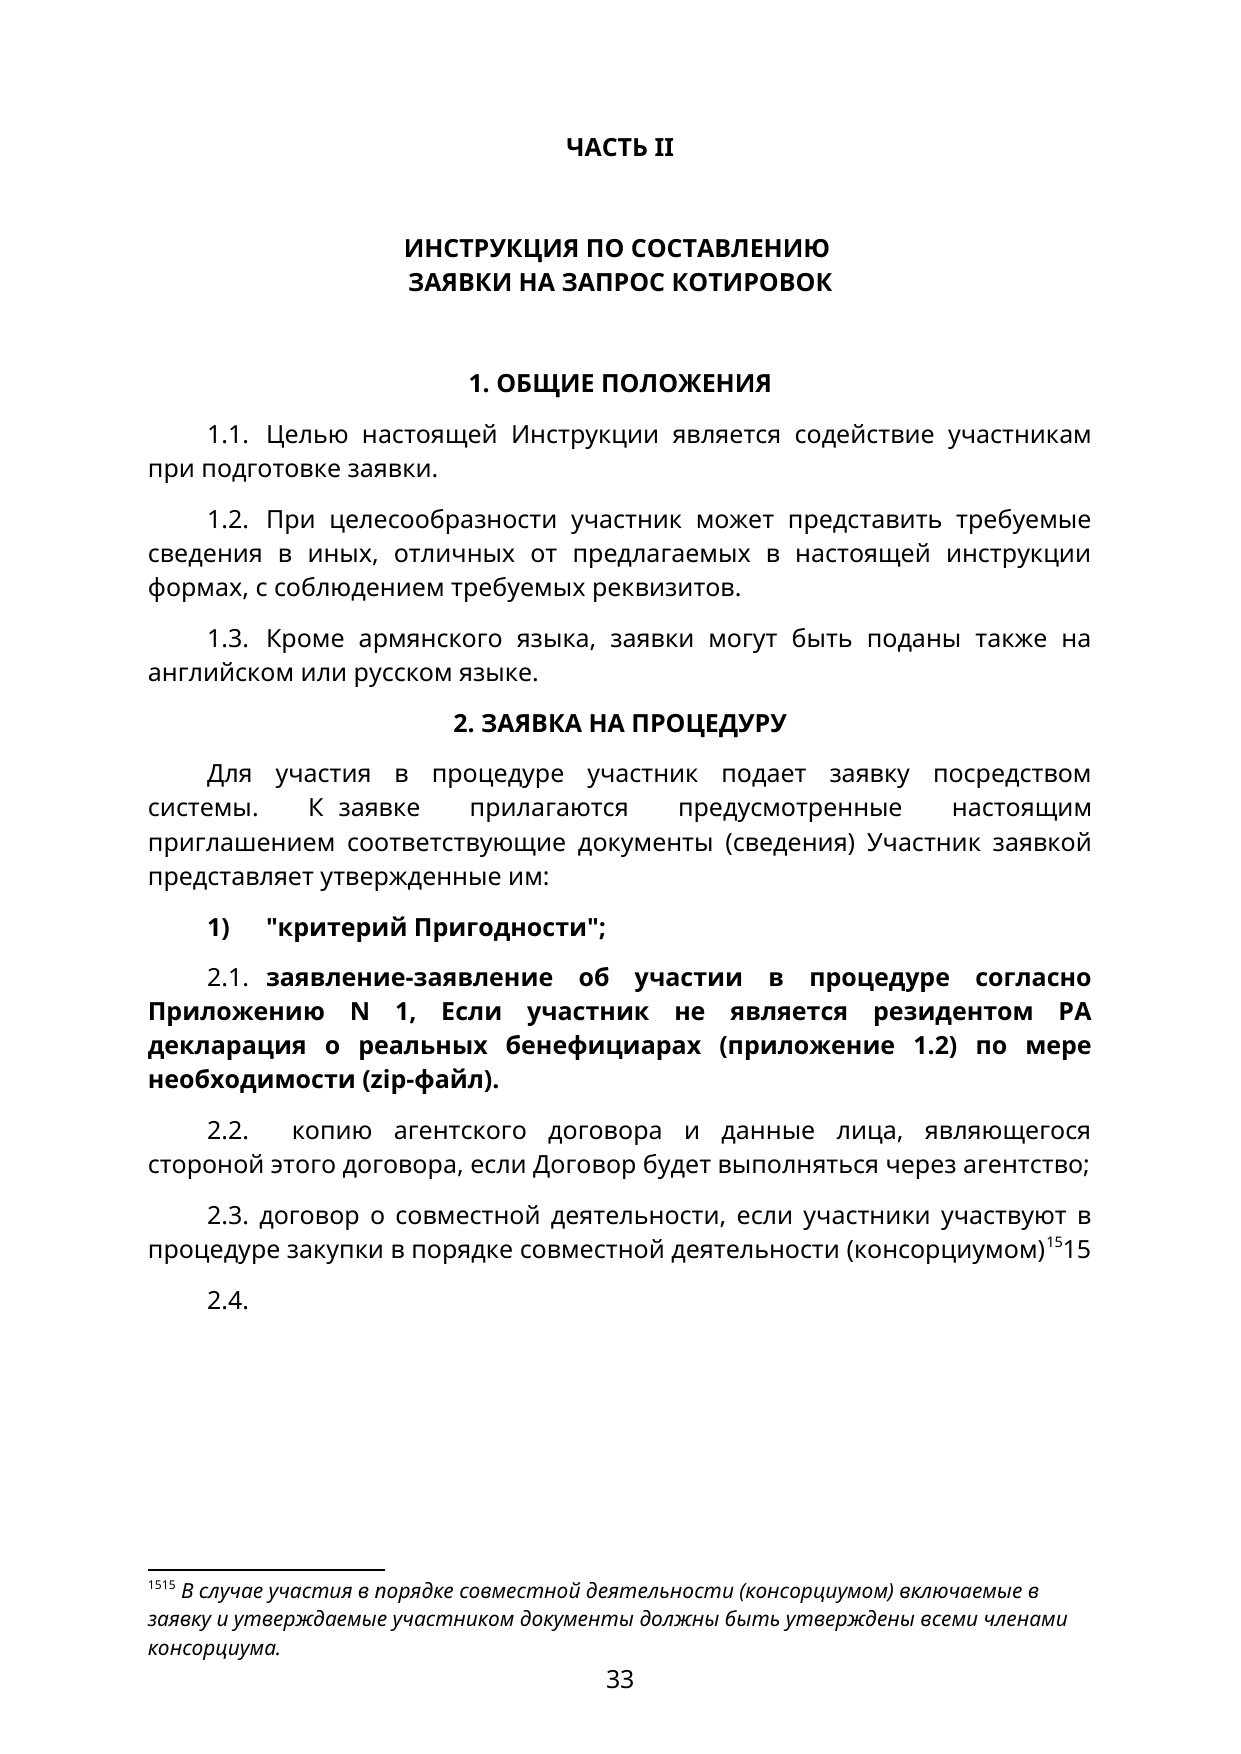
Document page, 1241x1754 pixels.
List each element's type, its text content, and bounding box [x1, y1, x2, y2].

text 1) "критерий Пригодности"; [148, 909, 1092, 943]
text 1.3. Кроме армянского языка, заявки могут быть поданы также на английском или русском языке. [148, 621, 1092, 689]
text 1. ОБЩИЕ ПОЛОЖЕНИЯ [148, 366, 1092, 400]
text 2. ЗАЯВКА НА ПРОЦЕДУРУ [148, 705, 1092, 739]
text ИНСТРУКЦИЯ ПО СОСТАВЛЕНИЮ ЗАЯВКИ НА ЗАПРОС КОТИРОВОК [148, 231, 1092, 299]
text Для участия в процедуре участник подает заявку посредством системы. К заявке прилагаются предусмотренные настоящим приглашением соответствующие документы (сведения) Участник заявкой представляет утвержденные им: [148, 756, 1092, 892]
text 1.2. При целесообразности участник может представить требуемые сведения в иных, отличных от предлагаемых в настоящей инструкции формах, с соблюдением требуемых реквизитов. [148, 502, 1092, 604]
text 2.1. заявление-заявление об участии в процедуре согласно Приложению N 1, Если участник не является резидентом РА декларация о реальных бенефициарах (приложение 1.2) по мере необходимости (zip-файл). [148, 960, 1092, 1096]
text 2.3. договор о совместной деятельности, если участники участвуют в процедуре закупки в порядке совместной деятельности (консорциумом)15 [148, 1198, 1092, 1266]
text 2.2. копию агентского договора и данные лица, являющегося стороной этого договора, если Договор будет выполняться через агентство; [148, 1113, 1092, 1181]
text 1.1. Целью настоящей Инструкции является содействие участникам при подготовке заявки. [148, 417, 1092, 485]
text 2.4. [148, 1282, 1092, 1316]
text ЧАСТЬ II [148, 129, 1092, 163]
